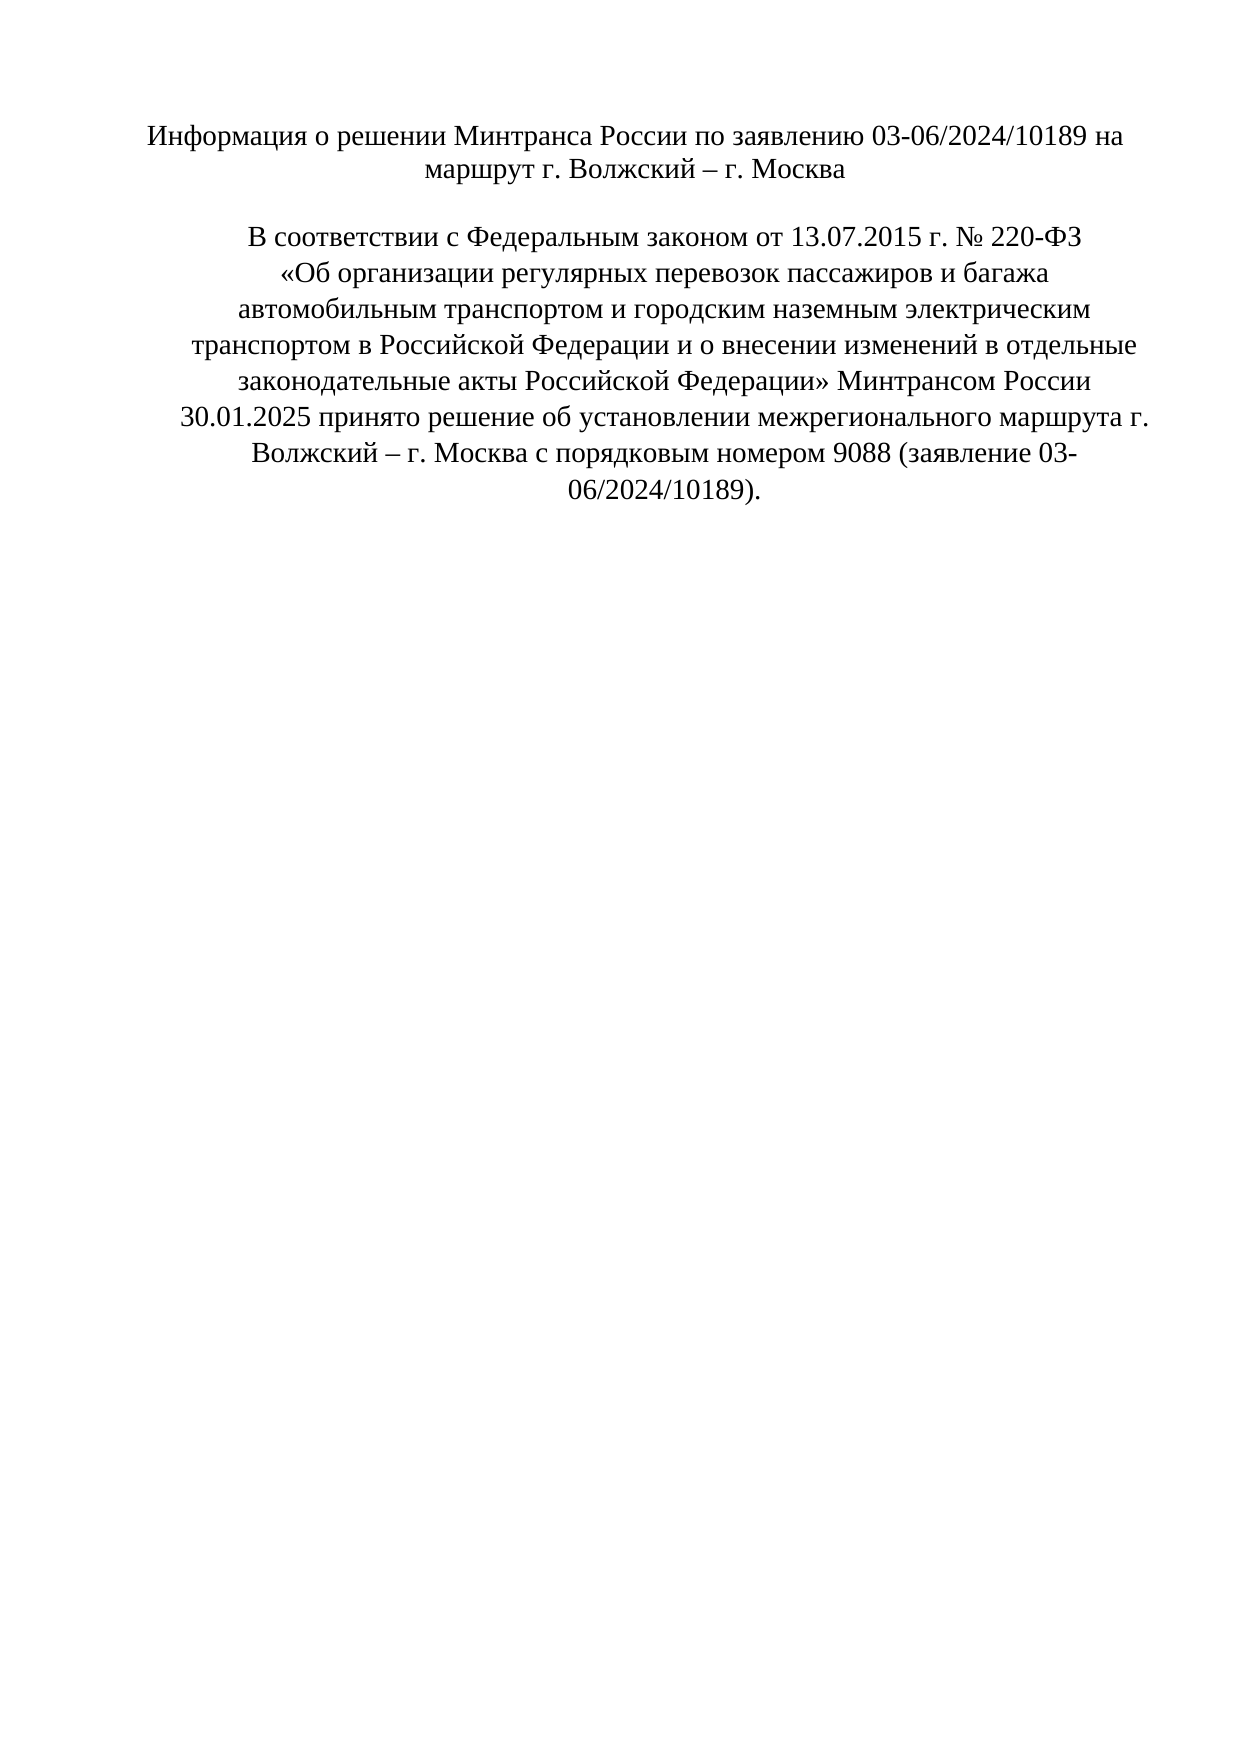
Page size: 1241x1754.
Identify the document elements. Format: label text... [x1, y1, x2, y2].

text Информация о решении Минтранса России по заявлению 03-06/2024/10189 на маршрут г. Волжский – г. Москва [118, 118, 1152, 185]
text В соответствии с Федеральным законом от 13.07.2015 г. № 220-ФЗ «Об организации регулярных перевозок пассажиров и багажа автомобильным транспортом и городским наземным электрическим транспортом в Российской Федерации и о внесении изменений в отдельные законодательные акты Российской Федерации» Минтрансом России 30.01.2025 принято решение об установлении межрегионального маршрута г. Волжский – г. Москва с порядковым номером 9088 (заявление 03-06/2024/10189). [177, 219, 1152, 505]
